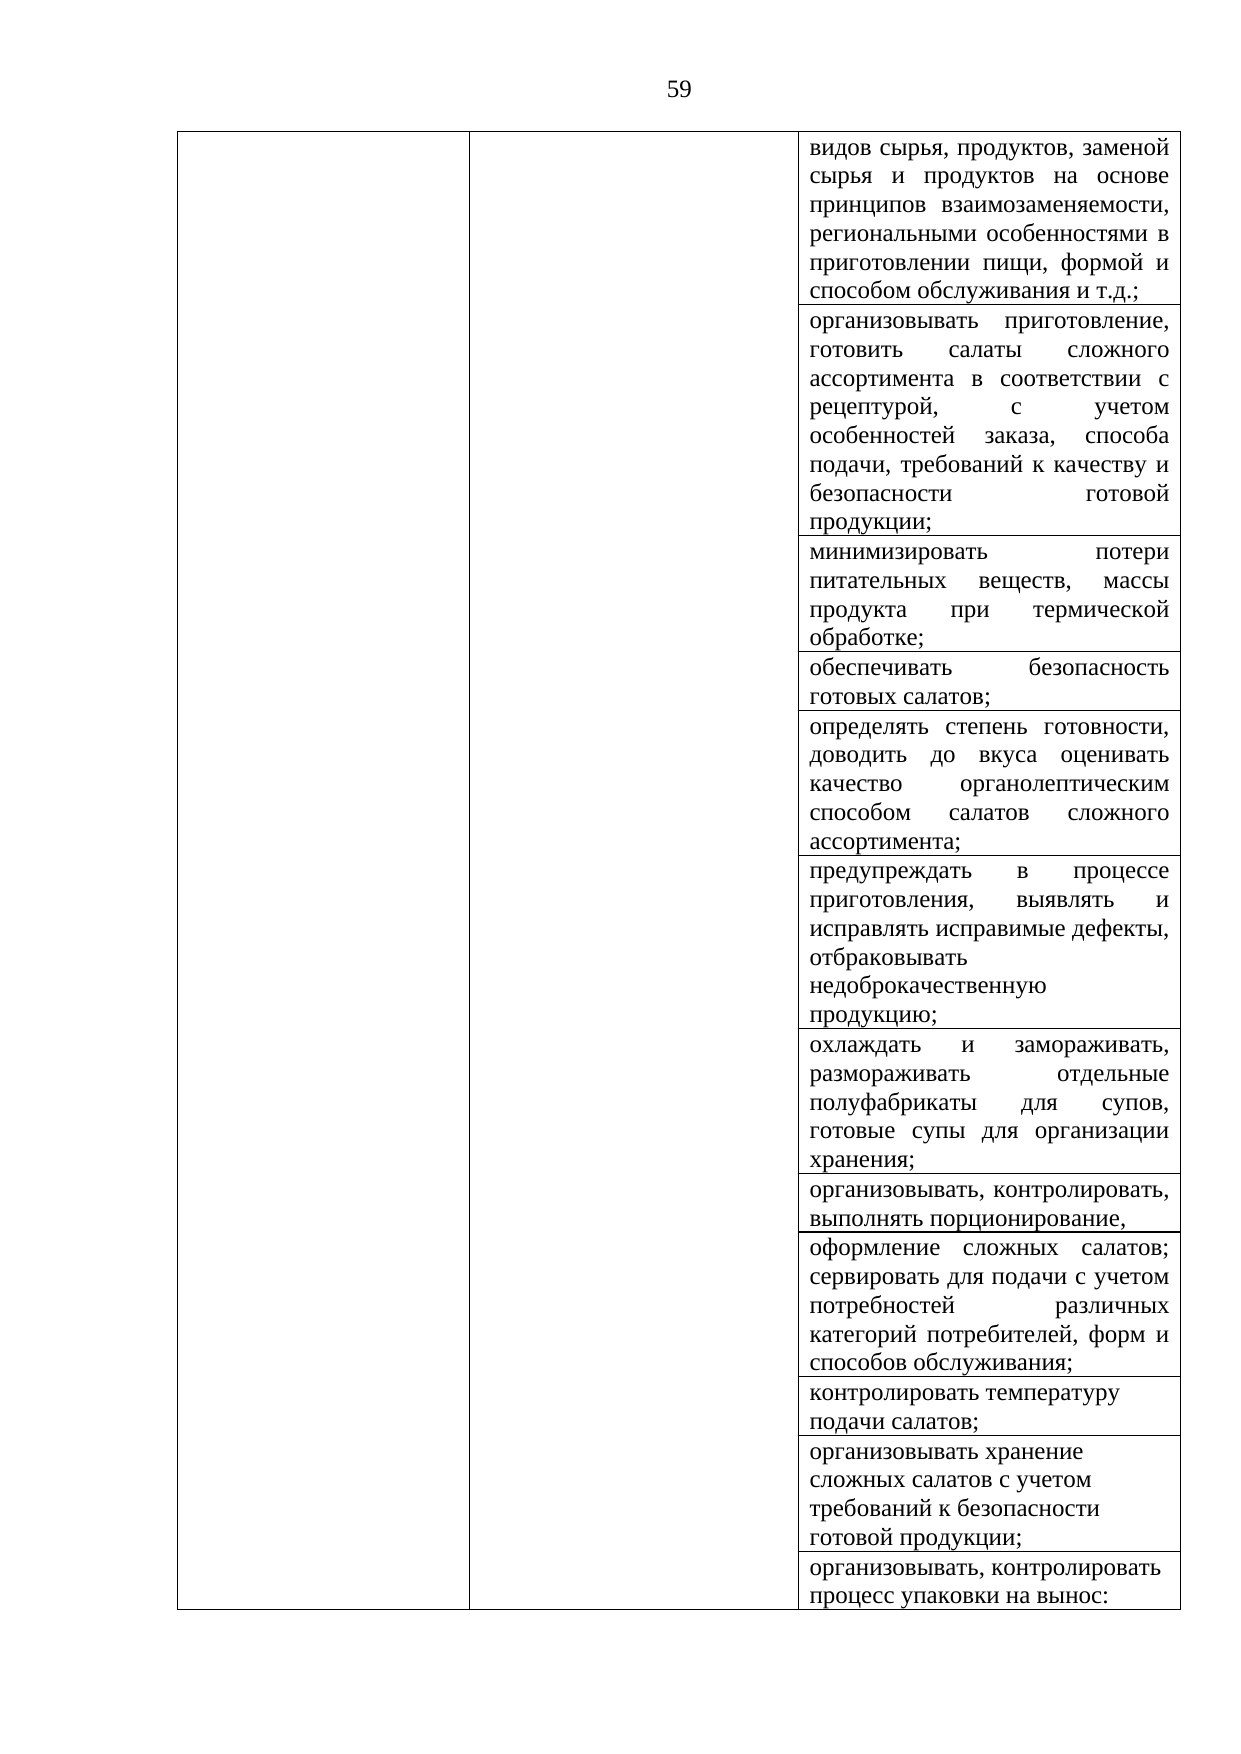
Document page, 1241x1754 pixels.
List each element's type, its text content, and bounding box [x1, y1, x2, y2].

table_cell организовывать, контролировать, выполнять порционирование, [799, 1174, 1180, 1231]
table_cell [799, 132, 1180, 304]
table_cell организовывать приготовление, готовить салаты сложного ассортимента в соответствии с рецептурой, с учетом особенностей заказа, способа подачи, требований к качеству и безопасности готовой продукции; [799, 305, 1180, 535]
table_cell минимизировать потери питательных веществ, массы продукта при термической обработке; [799, 536, 1180, 651]
table_cell контролировать температуру подачи салатов; [799, 1377, 1180, 1435]
table_cell охлаждать и замораживать, размораживать отдельные полуфабрикаты для супов, готовые супы для организации хранения; [799, 1029, 1180, 1173]
table_cell определять степень готовности, доводить до вкуса оценивать качество органолептическим способом салатов сложного ассортимента; [799, 711, 1180, 854]
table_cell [799, 1552, 1180, 1609]
table_cell оформление сложных салатов; сервировать для подачи с учетом потребностей различных категорий потребителей, форм и способов обслуживания; [799, 1233, 1180, 1376]
table_cell организовывать хранение сложных салатов с учетом требований к безопасности готовой продукции; [799, 1436, 1180, 1551]
table_cell предупреждать в процессе приготовления, выявлять и исправлять исправимые дефекты, отбраковывать недоброкачественную продукцию; [799, 856, 1180, 1028]
table_cell обеспечивать безопасность готовых салатов; [799, 652, 1180, 710]
